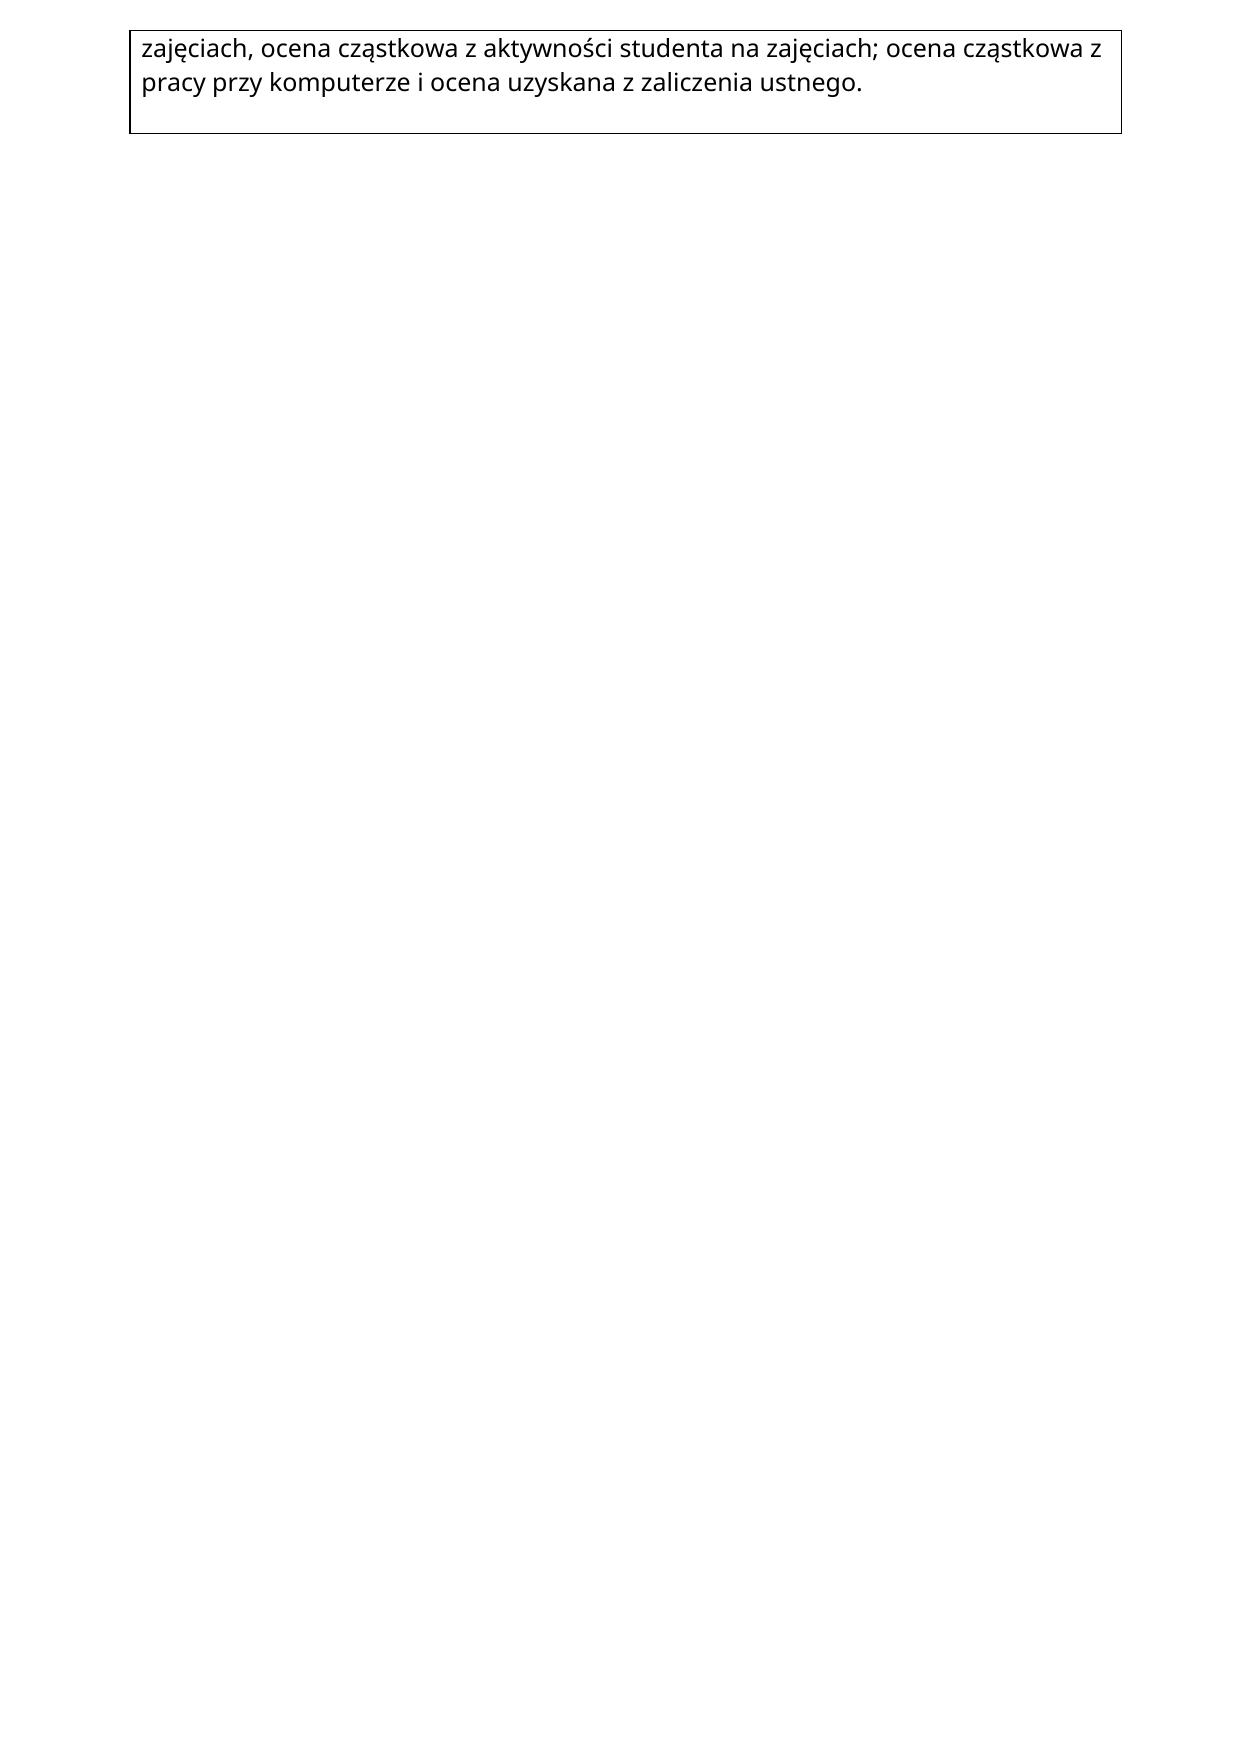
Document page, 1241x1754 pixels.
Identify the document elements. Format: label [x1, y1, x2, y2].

table_header [131, 31, 1121, 133]
